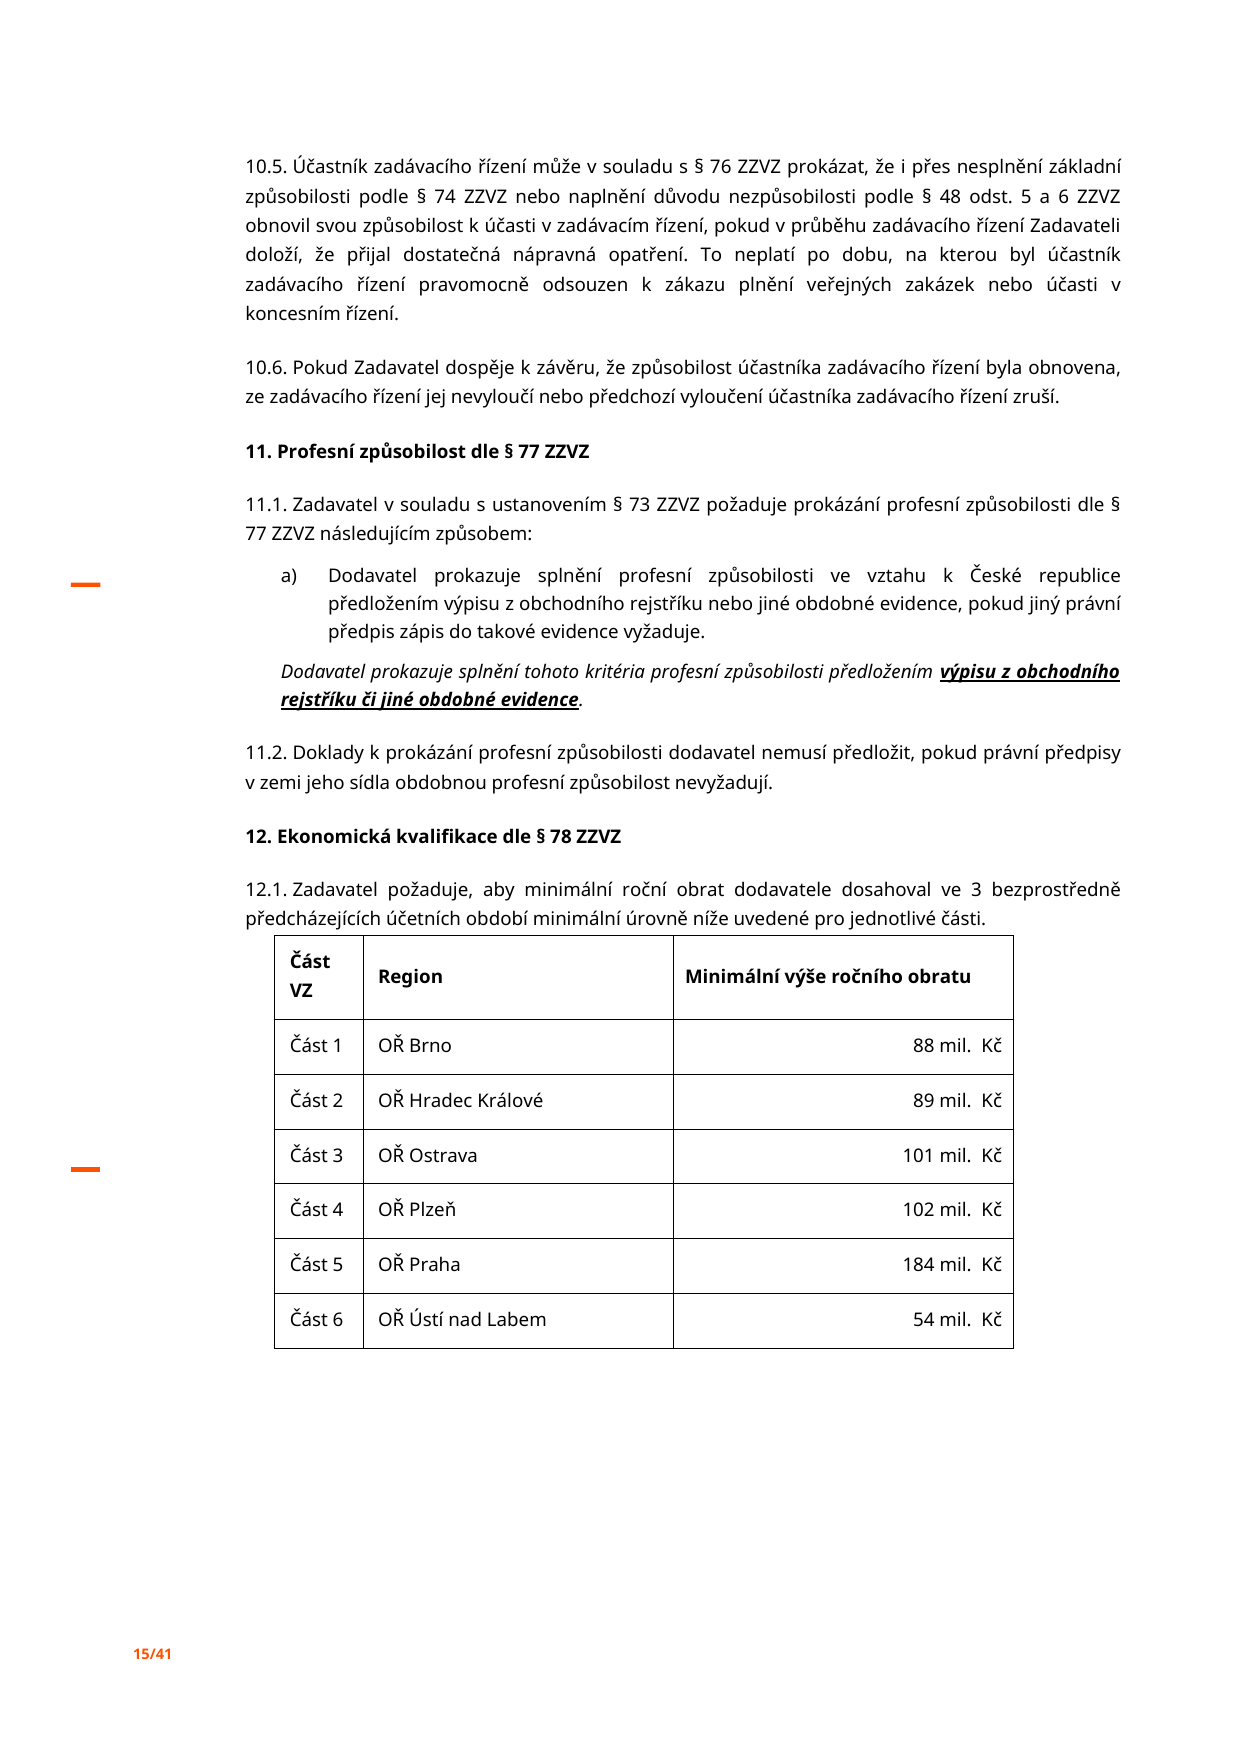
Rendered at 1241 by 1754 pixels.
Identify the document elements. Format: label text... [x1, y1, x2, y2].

table_cell Část 5 [275, 1239, 363, 1293]
text Pokud Zadavatel dospěje k závěru, že způsobilost účastníka zadávacího řízení byla obnovena, ze zadávacího řízení jej nevyloučí nebo předchozí vyloučení účastníka zadávacího řízení zruší. [245, 354, 1122, 409]
text a) Dodavatel prokazuje splnění profesní způsobilosti ve vztahu k České republice předložením výpisu z obchodního rejstříku nebo jiné obdobné evidence, pokud jiný právní předpis zápis do takové evidence vyžaduje. [281, 562, 1122, 644]
table_cell OŘ Hradec Králové [364, 1075, 673, 1128]
text Dodavatel prokazuje splnění tohoto kritéria profesní způsobilosti předložením výpisu z obchodního rejstříku či jiné obdobné evidence. [281, 659, 1122, 712]
text Zadavatel v souladu s ustanovením § 73 ZZVZ požaduje prokázání profesní způsobilosti dle § 77 ZZVZ následujícím způsobem: [245, 491, 1122, 546]
table_cell Část 4 [275, 1184, 363, 1238]
table_cell 102 mil. Kč [674, 1184, 1013, 1238]
table_cell Část 1 [275, 1020, 363, 1074]
table_header Region [364, 936, 673, 1019]
table_cell 88 mil. Kč [674, 1020, 1013, 1074]
table_cell 101 mil. Kč [674, 1130, 1013, 1183]
table_cell Část 2 [275, 1075, 363, 1128]
table_cell OŘ Plzeň [364, 1184, 673, 1238]
text Zadavatel požaduje, aby minimální roční obrat dodavatele dosahoval ve 3 bezprostředně předcházejících účetních období minimální úrovně níže uvedené pro jednotlivé části. [245, 876, 1122, 931]
text Ekonomická kvalifikace dle § 78 ZZVZ [245, 823, 1122, 849]
table_cell OŘ Ústí nad Labem [364, 1294, 673, 1348]
table_cell Část 3 [275, 1130, 363, 1183]
table_cell 184 mil. Kč [674, 1239, 1013, 1293]
table_cell OŘ Brno [364, 1020, 673, 1074]
table_header Minimální výše ročního obratu [674, 936, 1013, 1019]
text Doklady k prokázání profesní způsobilosti dodavatel nemusí předložit, pokud právní předpisy v zemi jeho sídla obdobnou profesní způsobilost nevyžadují. [245, 740, 1122, 794]
table_cell 89 mil. Kč [674, 1075, 1013, 1128]
table_cell Část 6 [275, 1294, 363, 1348]
table_cell 54 mil. Kč [674, 1294, 1013, 1348]
text Účastník zadávacího řízení může v souladu s § 76 ZZVZ prokázat, že i přes nesplnění základní způsobilosti podle § 74 ZZVZ nebo naplnění důvodu nezpůsobilosti podle § 48 odst. 5 a 6 ZZVZ obnovil svou způsobilost k účasti v zadávacím řízení, pokud v průběhu zadávacího řízení Zadavateli doloží, že přijal dostatečná nápravná opatření. To neplatí po dobu, na kterou byl účastník zadávacího řízení pravomocně odsouzen k zákazu plnění veřejných zakázek nebo účasti v koncesním řízení. [245, 154, 1122, 326]
table_cell OŘ Praha [364, 1239, 673, 1293]
text Profesní způsobilost dle § 77 ZZVZ [245, 438, 1122, 463]
table_header Část VZ [275, 936, 363, 1019]
table_cell OŘ Ostrava [364, 1130, 673, 1183]
